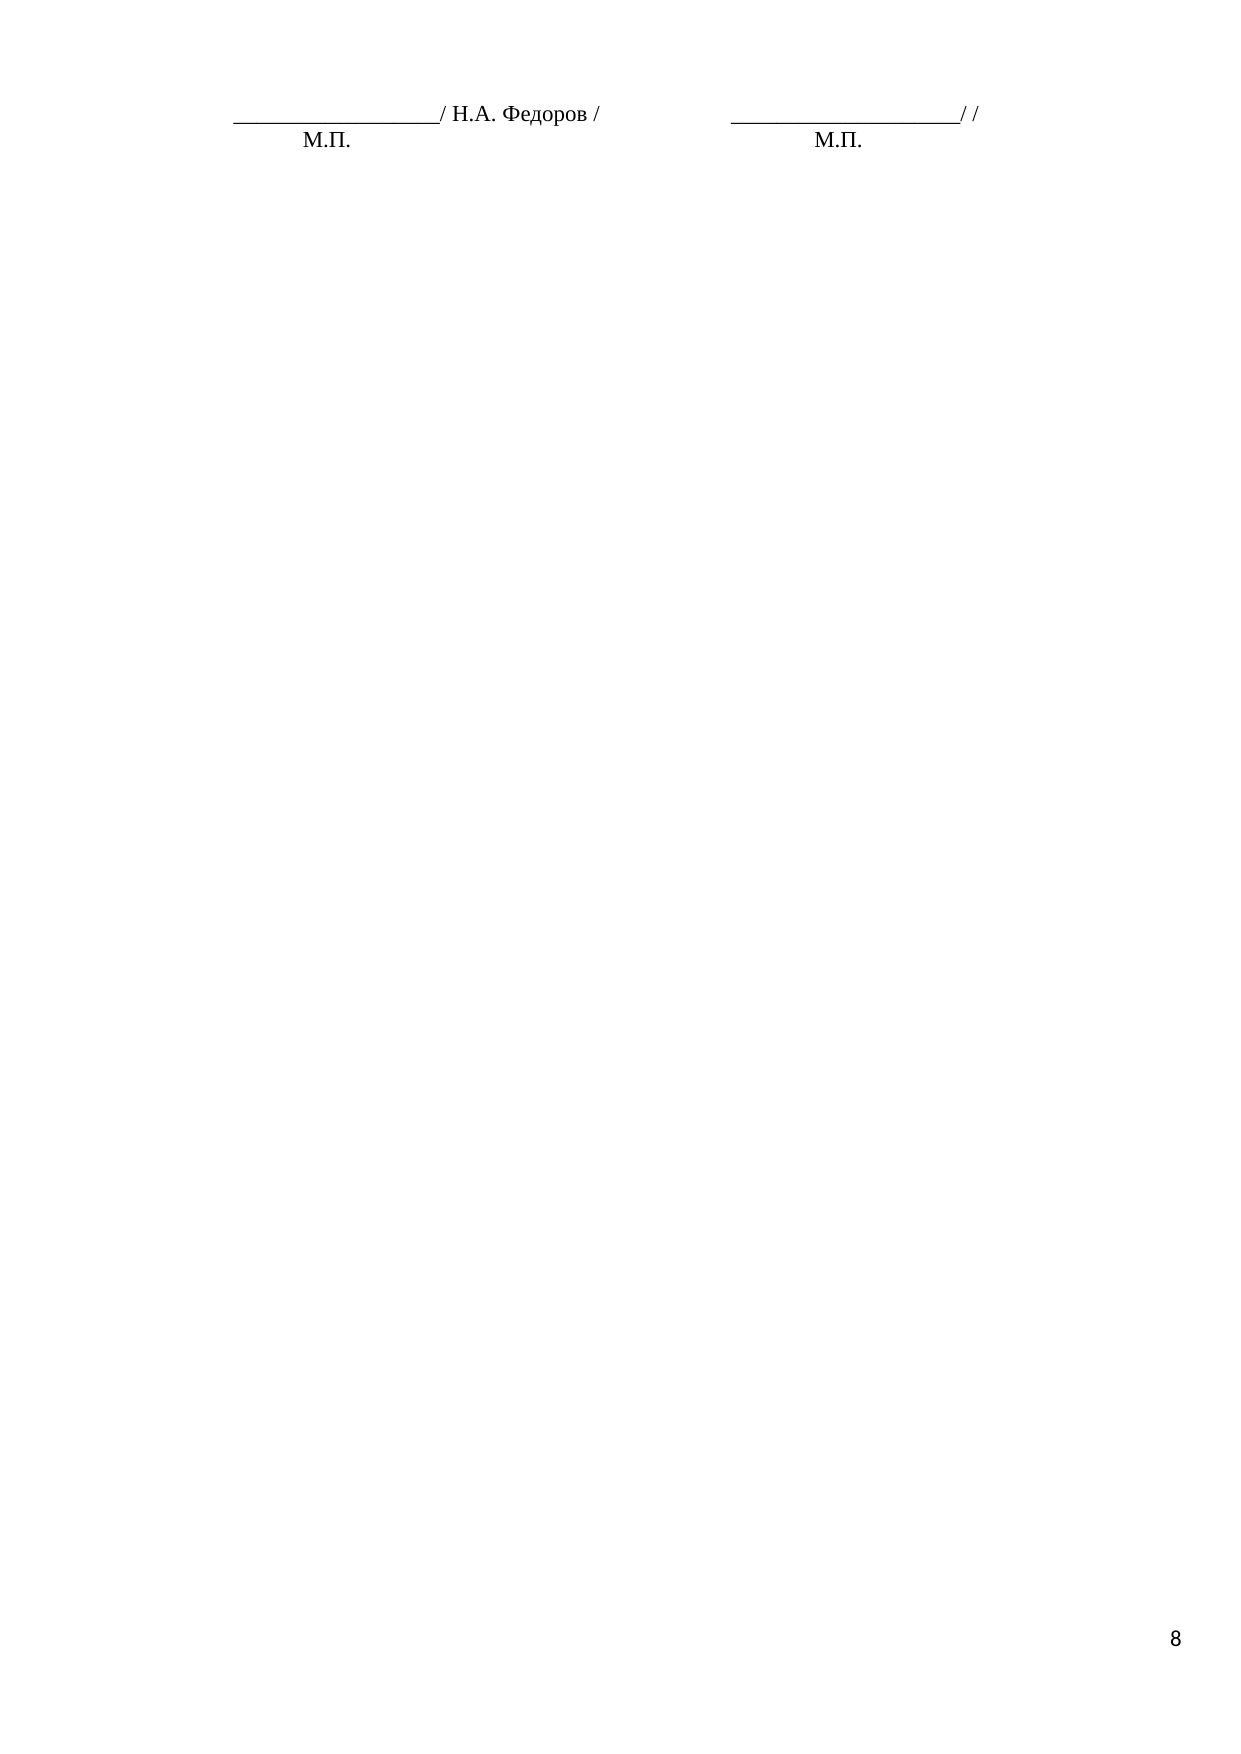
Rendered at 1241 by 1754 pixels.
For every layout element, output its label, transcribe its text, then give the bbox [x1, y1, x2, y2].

text М.П. М.П. [154, 127, 1181, 153]
text __________________/ Н.А. Федоров / ____________________/ / [148, 100, 1181, 127]
